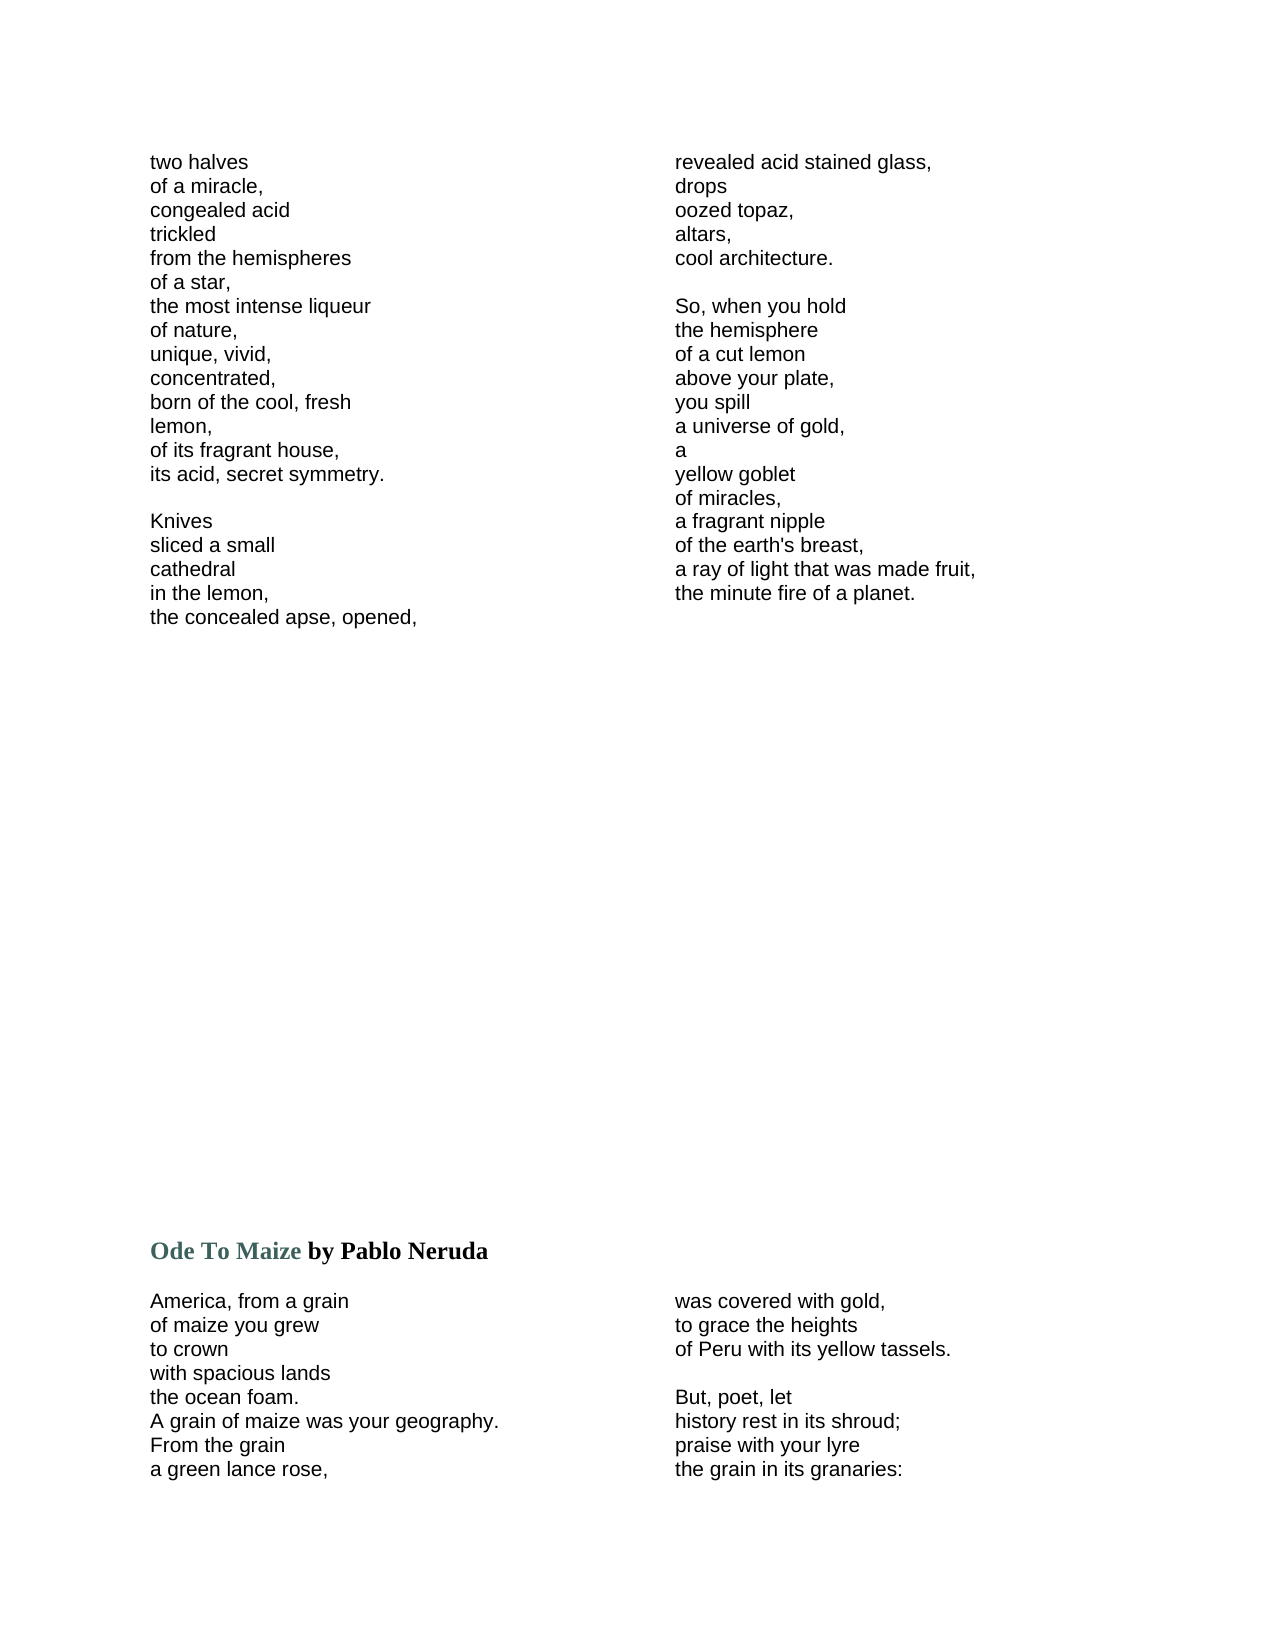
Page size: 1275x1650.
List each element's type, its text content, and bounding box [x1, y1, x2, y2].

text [675, 150, 1125, 605]
text Ode To Maize by Pablo Neruda [150, 1236, 1125, 1265]
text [675, 1289, 1125, 1481]
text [150, 150, 600, 629]
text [150, 1289, 600, 1481]
